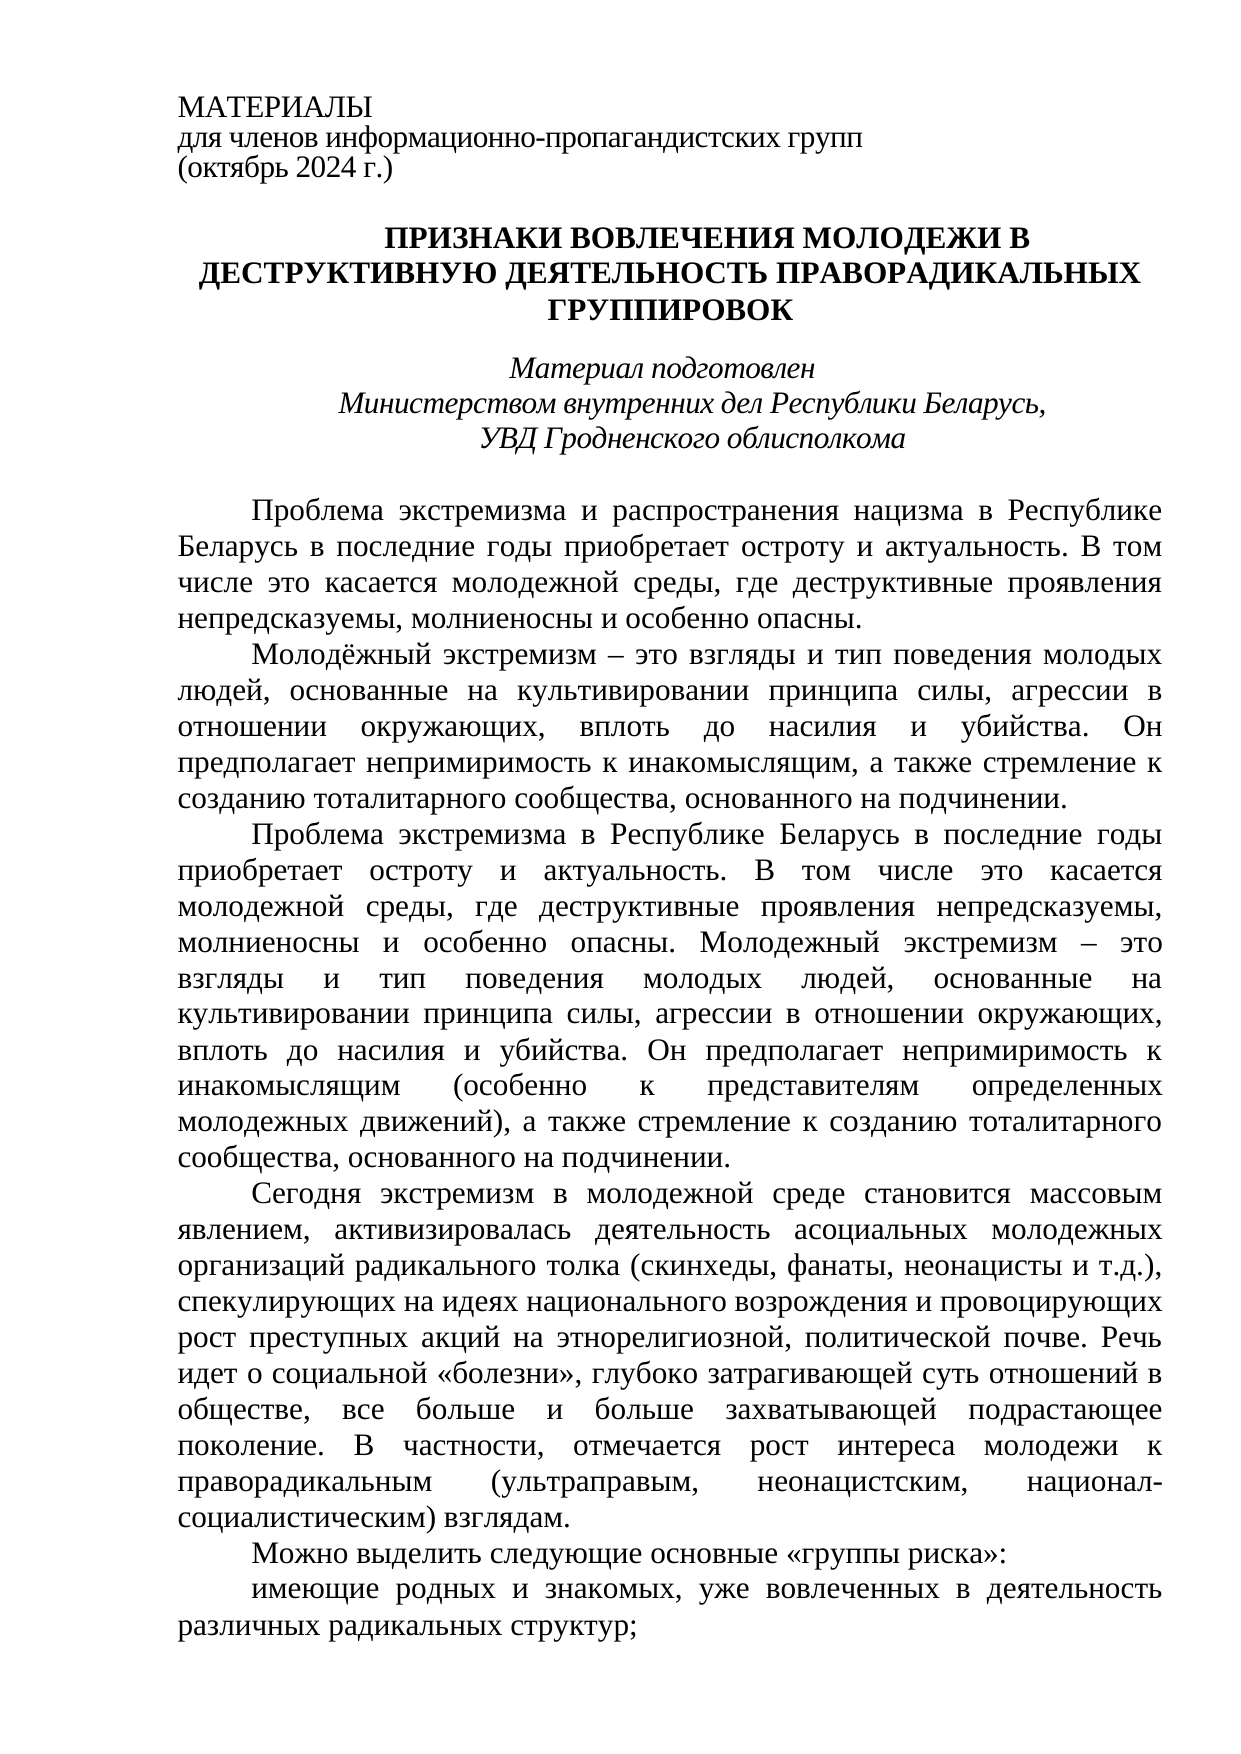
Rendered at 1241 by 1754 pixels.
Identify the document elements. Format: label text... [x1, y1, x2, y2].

text Министерством внутренних дел Республики Беларусь, [177, 384, 1163, 420]
text МАТЕРИАЛЫ [177, 89, 1163, 124]
text имеющие родных и знакомых, уже вовлеченных в деятельность различных радикальных структур; [177, 1570, 1163, 1642]
text Молодёжный экстремизм – это взгляды и тип поведения молодых людей, основанные на культивировании принципа силы, агрессии в отношении окружающих, вплоть до насилия и убийства. Он предполагает непримиримость к инакомыслящим, а также стремление к созданию тоталитарного сообщества, основанного на подчинении. [177, 635, 1163, 815]
text УВД Гродненского облисполкома [177, 420, 1163, 456]
text Материал подготовлен [177, 355, 1163, 384]
text для членов информационно-пропагандистских групп [177, 124, 1163, 154]
text Можно выделить следующие основные «группы риска»: [177, 1534, 1163, 1570]
text Проблема экстремизма в Республике Беларусь в последние годы приобретает остроту и актуальность. В том числе это касается молодежной среды, где деструктивные проявления непредсказуемы, молниеносны и особенно опасны. Молодежный экстремизм – это взгляды и тип поведения молодых людей, основанные на культивировании принципа силы, агрессии в отношении окружающих, вплоть до насилия и убийства. Он предполагает непримиримость к инакомыслящим (особенно к представителям определенных молодежных движений), а также стремление к созданию тоталитарного сообщества, основанного на подчинении. [177, 815, 1163, 1174]
text Проблема экстремизма и распространения нацизма в Республике Беларусь в последние годы приобретает остроту и актуальность. В том числе это касается молодежной среды, где деструктивные проявления непредсказуемы, молниеносны и особенно опасны. [177, 492, 1163, 635]
text ПРИЗНАКИ ВОВЛЕЧЕНИЯ МОЛОДЕЖИ В ДЕСТРУКТИВНУЮ ДЕЯТЕЛЬНОСТЬ ПРАВОРАДИКАЛЬНЫХ ГРУППИРОВОК [177, 219, 1163, 327]
text Сегодня экстремизм в молодежной среде становится массовым явлением, активизировалась деятельность асоциальных молодежных организаций радикального толка (скинхеды, фанаты, неонацисты и т.д.), спекулирующих на идеях национального возрождения и провоцирующих рост преступных акций на этнорелигиозной, политической почве. Речь идет о социальной «болезни», глубоко затрагивающей суть отношений в обществе, все больше и больше захватывающей подрастающее поколение. В частности, отмечается рост интереса молодежи к праворадикальным (ультраправым, неонацистским, национал-социалистическим) взглядам. [177, 1174, 1163, 1534]
text (октябрь 2024 г.) [177, 154, 1163, 183]
